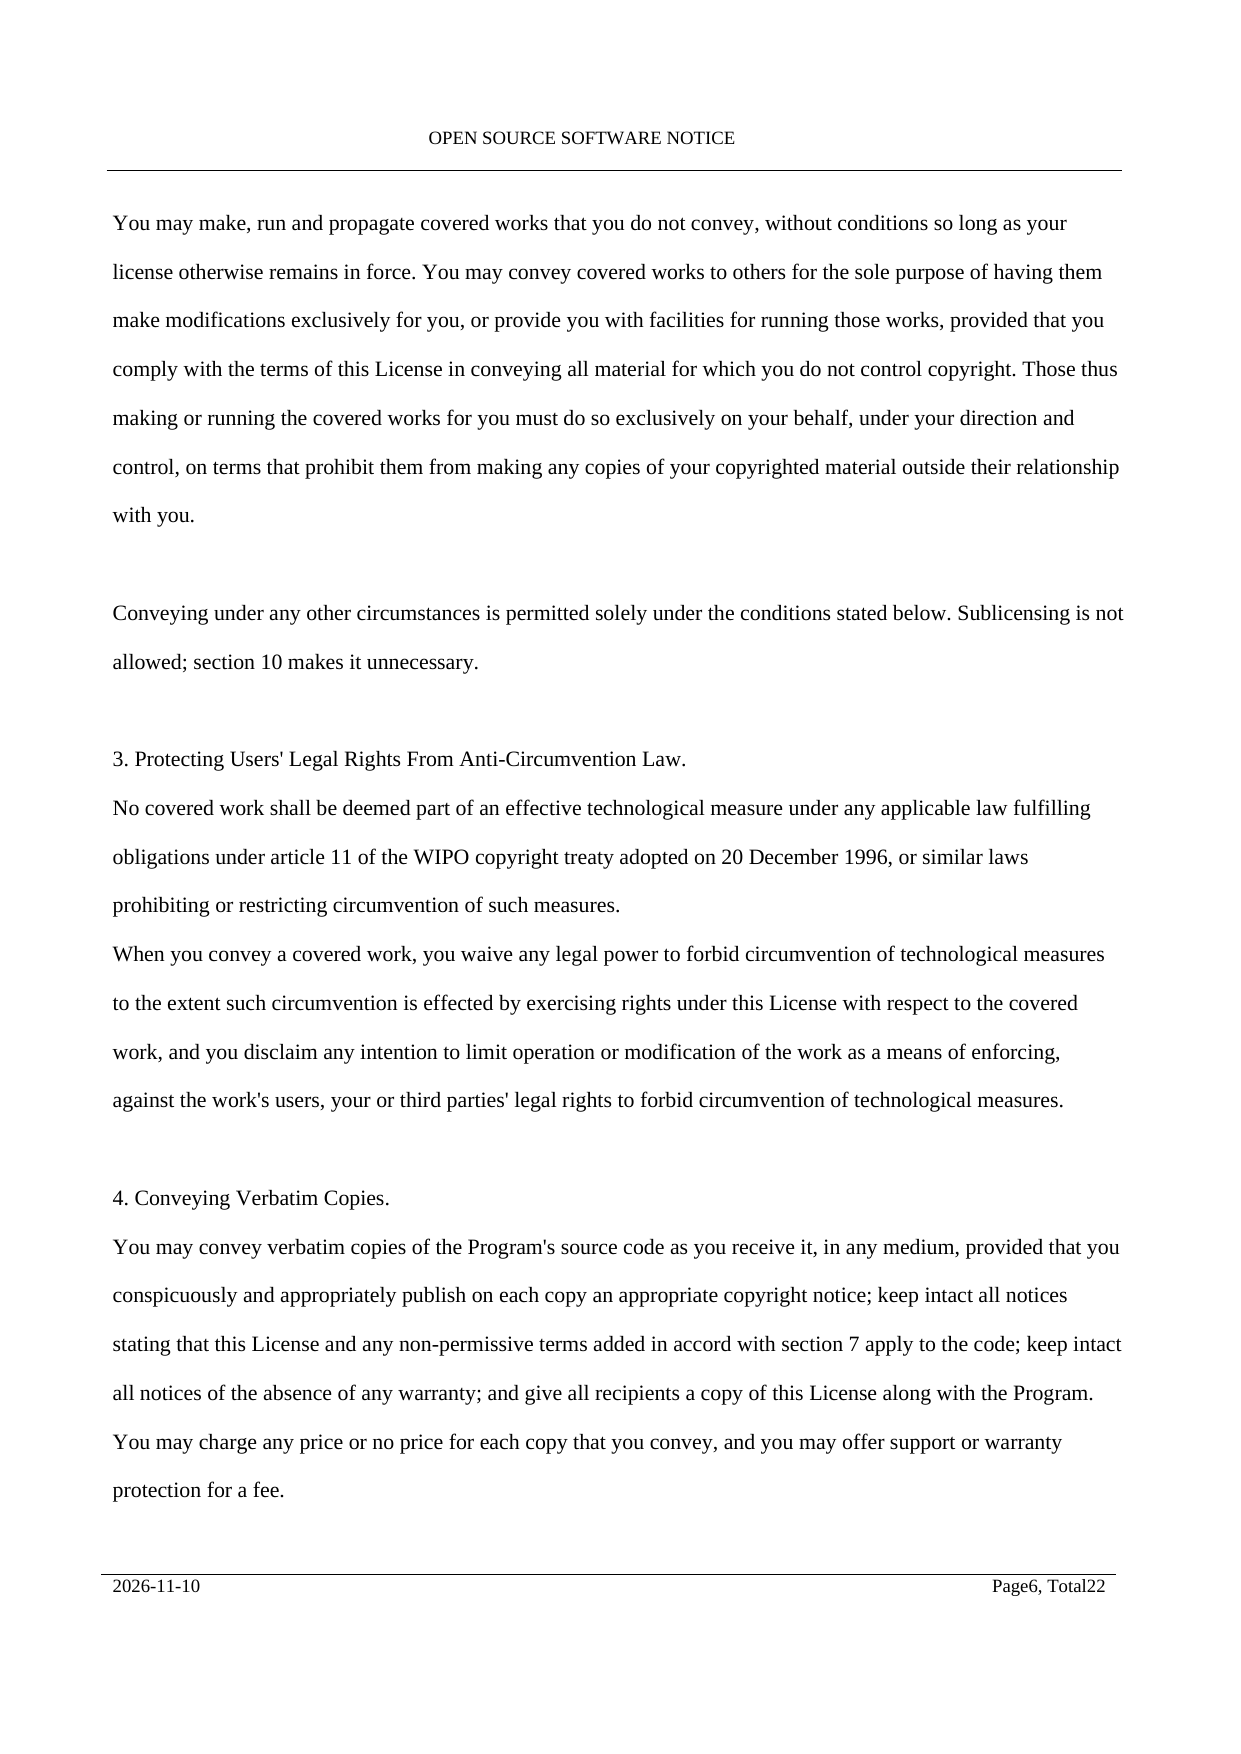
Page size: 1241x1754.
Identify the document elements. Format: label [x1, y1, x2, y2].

text [112, 206, 1128, 1506]
